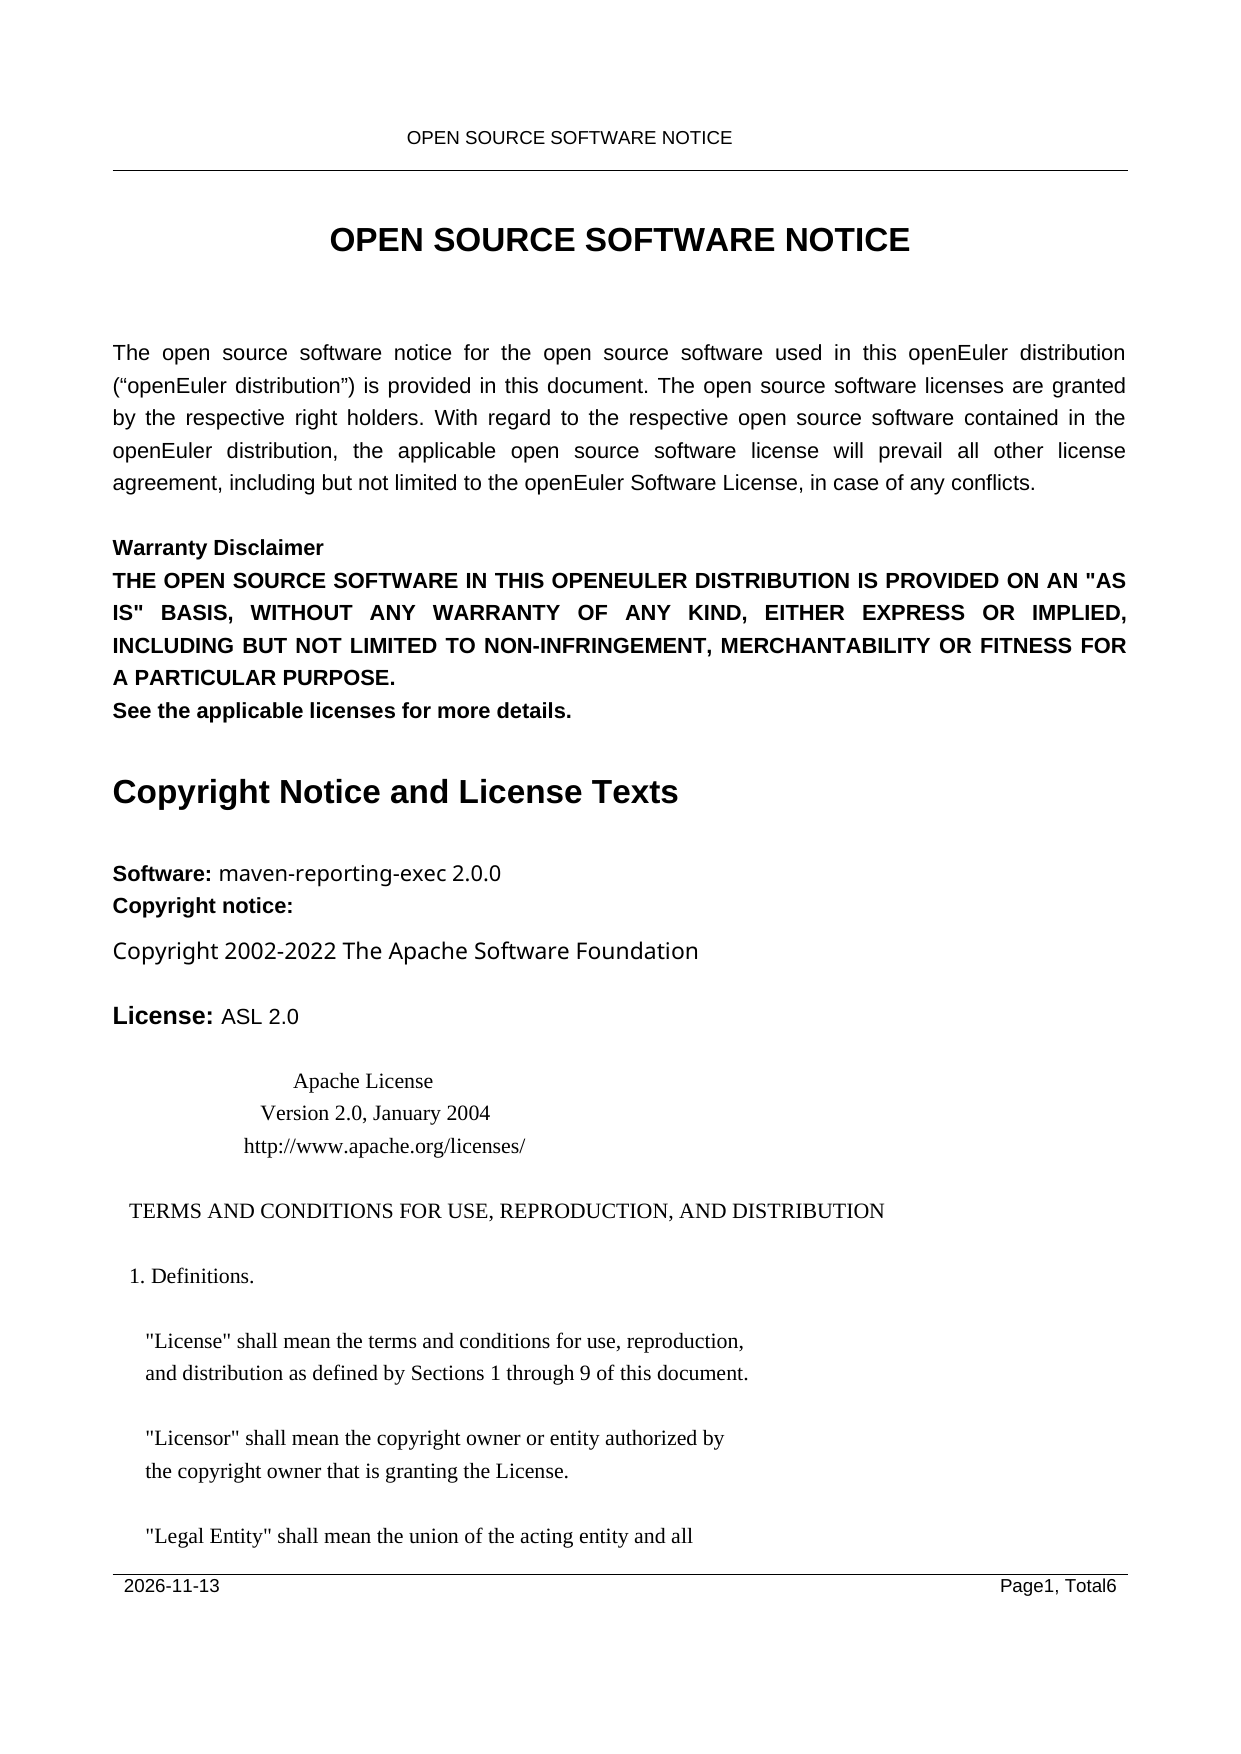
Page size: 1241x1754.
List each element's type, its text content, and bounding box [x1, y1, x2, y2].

text Copyright Notice and License Texts [112, 759, 1128, 824]
text License: ASL 2.0 [112, 999, 1128, 1031]
text THE OPEN SOURCE SOFTWARE IN THIS OPENEULER DISTRIBUTION IS PROVIDED ON AN "AS IS" BASIS, WITHOUT ANY WARRANTY OF ANY KIND, EITHER EXPRESS OR IMPLIED, INCLUDING BUT NOT LIMITED TO NON-INFRINGEMENT, MERCHANTABILITY OR FITNESS FOR A PARTICULAR PURPOSE. See the applicable licenses for more details. [112, 564, 1128, 726]
text Copyright notice: [112, 889, 1128, 921]
text Copyright 2002-2022 The Apache Software Foundation [112, 934, 1128, 999]
text The open source software notice for the open source software used in this openEuler distribution (“openEuler distribution”) is provided in this document. The open source software licenses are granted by the respective right holders. With regard to the respective open source software contained in the openEuler distribution, the applicable open source software license will prevail all other license agreement, including but not limited to the openEuler Software License, in case of any conflicts. [112, 336, 1128, 499]
title Software: maven-reporting-exec 2.0.0 [112, 856, 1128, 889]
text OPEN SOURCE SOFTWARE NOTICE [112, 206, 1128, 271]
text Warranty Disclaimer [112, 531, 1128, 564]
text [112, 1031, 1128, 1551]
